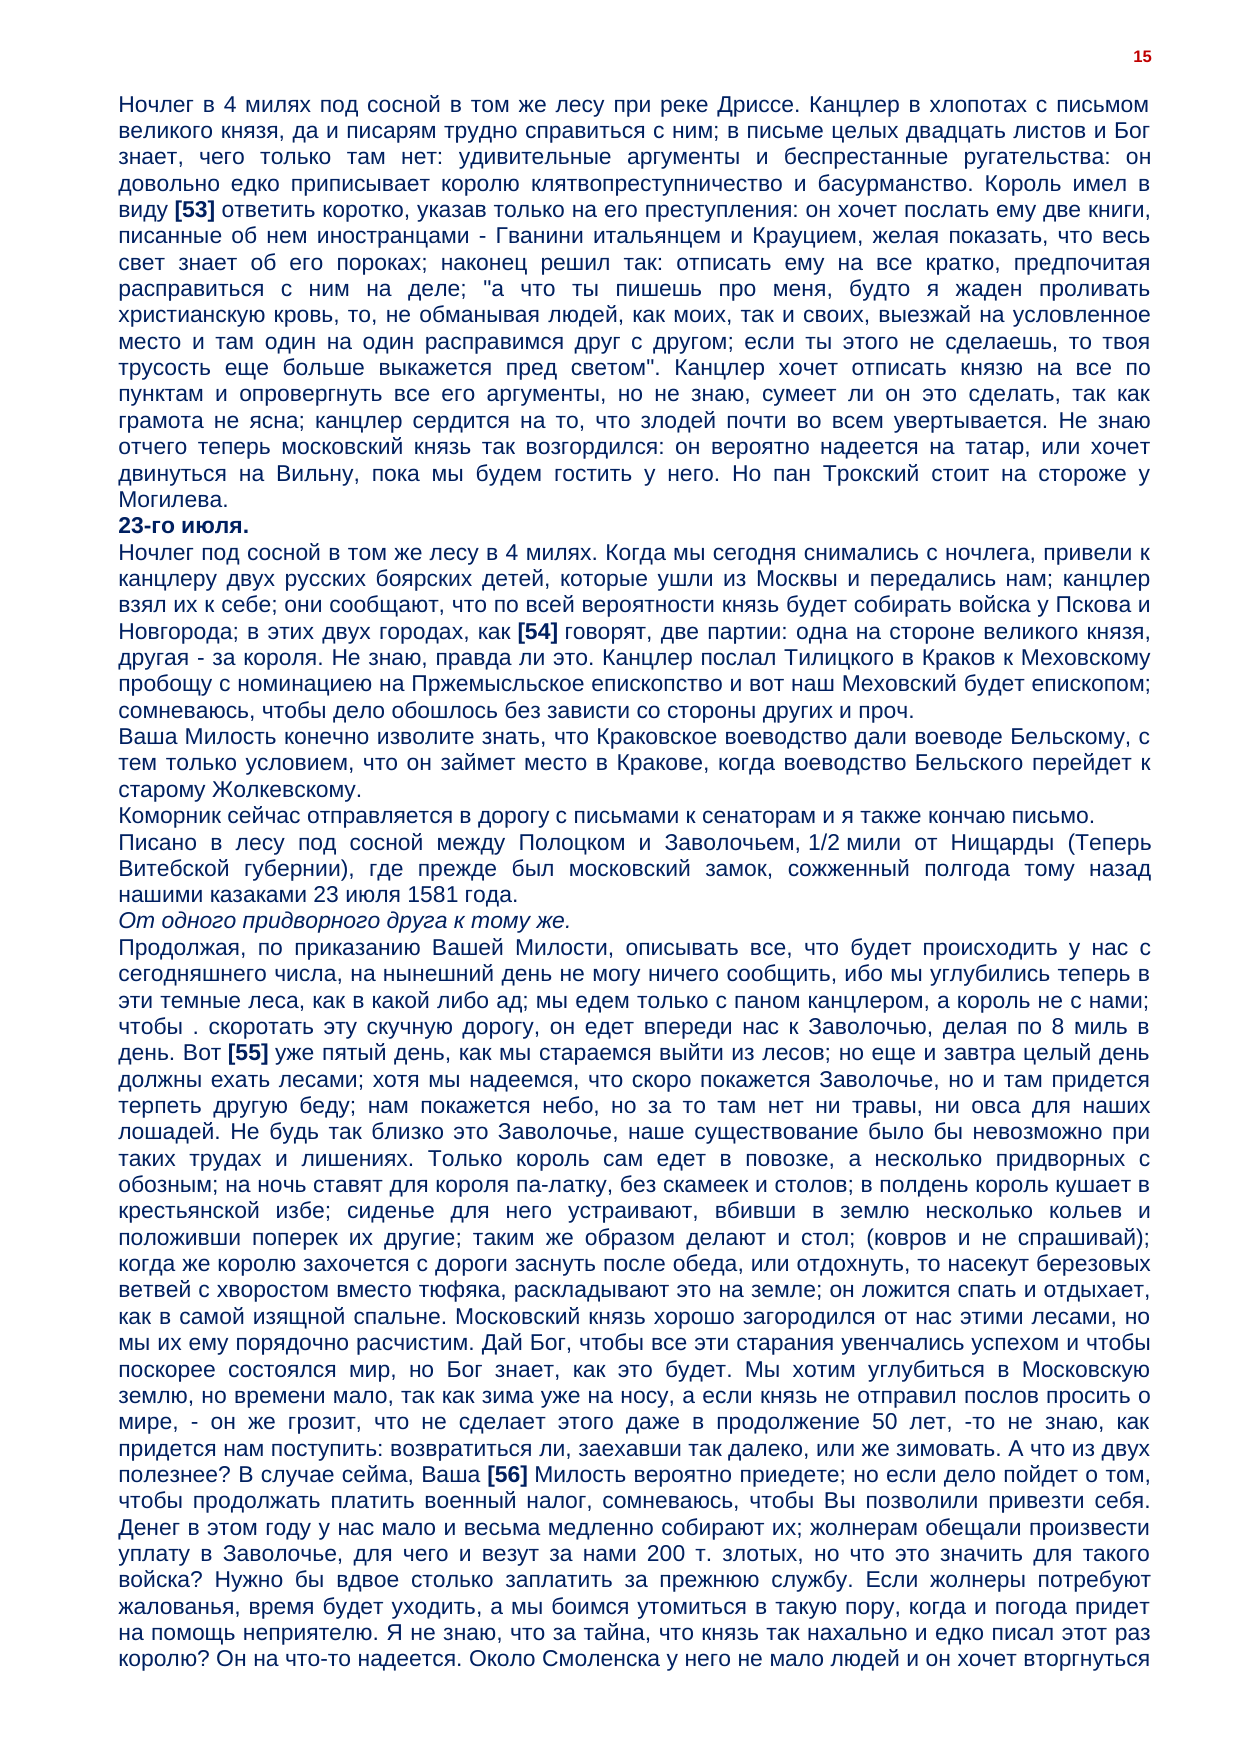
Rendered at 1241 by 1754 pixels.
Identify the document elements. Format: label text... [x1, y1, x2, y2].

text Ночлег под сосной в том же лесу в 4 милях. Когда мы сегодня снимались с ночлега, привели к канцлеру двух русских боярских детей, которые ушли из Москвы и передались нам; канцлер взял их к себе; они сообщают, что по всей вероятности князь будет собирать войска у Пскова и Новгорода; в этих двух городах, как [54] говорят, две партии: одна на стороне великого князя, другая - за короля. Не знаю, правда ли это. Канцлер послал Тилицкого в Краков к Меховскому пробощу с номинациею на Пржемысльское епископство и вот наш Меховский будет епископом; сомневаюсь, чтобы дело обошлось без зависти со стороны других и проч. [118, 538, 1152, 723]
text Ночлег в 4 милях под сосной в том же лесу при реке Дриссе. Канцлер в хлопотах с письмом великого князя, да и писарям трудно справиться с ним; в письме целых двадцать листов и Бог знает, чего только там нет: удивительные аргументы и беспрестанные ругательства: он довольно едко приписывает королю клятвопреступничество и басурманство. Король имел в виду [53] ответить коротко, указав только на его преступления: он хочет послать ему две книги, писанные об нем иностранцами - Гванини итальянцем и Крауцием, желая показать, что весь свет знает об его пороках; наконец решил так: отписать ему на все кратко, предпочитая расправиться с ним на деле; "а что ты пишешь про меня, будто я жаден проливать христианскую кровь, то, не обманывая людей, как моих, так и своих, выезжай на условленное место и там один на один расправимся друг с другом; если ты этого не сделаешь, то твоя трусость еще больше выкажется пред светом". Канцлер хочет отписать князю на все по пунктам и опровергнуть все его аргументы, но не знаю, сумеет ли он это сделать, так как грамота не ясна; канцлер сердится на то, что злодей почти во всем увертывается. Не знаю отчего теперь московский князь так возгордился: он вероятно надеется на татар, или хочет двинуться на Вильну, пока мы будем гостить у него. Но пан Трокский стоит на стороже у Могилева. [118, 91, 1152, 512]
text От одного придворного друга к тому же. [118, 907, 1152, 934]
text Писано в лесу под сосной между Полоцком и Заволочьем, 1/2 мили от Нищарды (Теперь Витебской губернии), где прежде был московский замок, сожженный полгода тому назад нашими казаками 23 июля 1581 года. [118, 828, 1152, 907]
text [118, 934, 1152, 1672]
text 23-го июля. [118, 512, 1152, 538]
text Коморник сейчас отправляется в дорогу с письмами к сенаторам и я также кончаю письмо. [118, 802, 1152, 828]
text Ваша Милость конечно изволите знать, что Краковское воеводство дали воеводе Бельскому, с тем только условием, что он займет место в Кракове, когда воеводство Бельского перейдет к старому Жолкевскому. [118, 723, 1152, 802]
